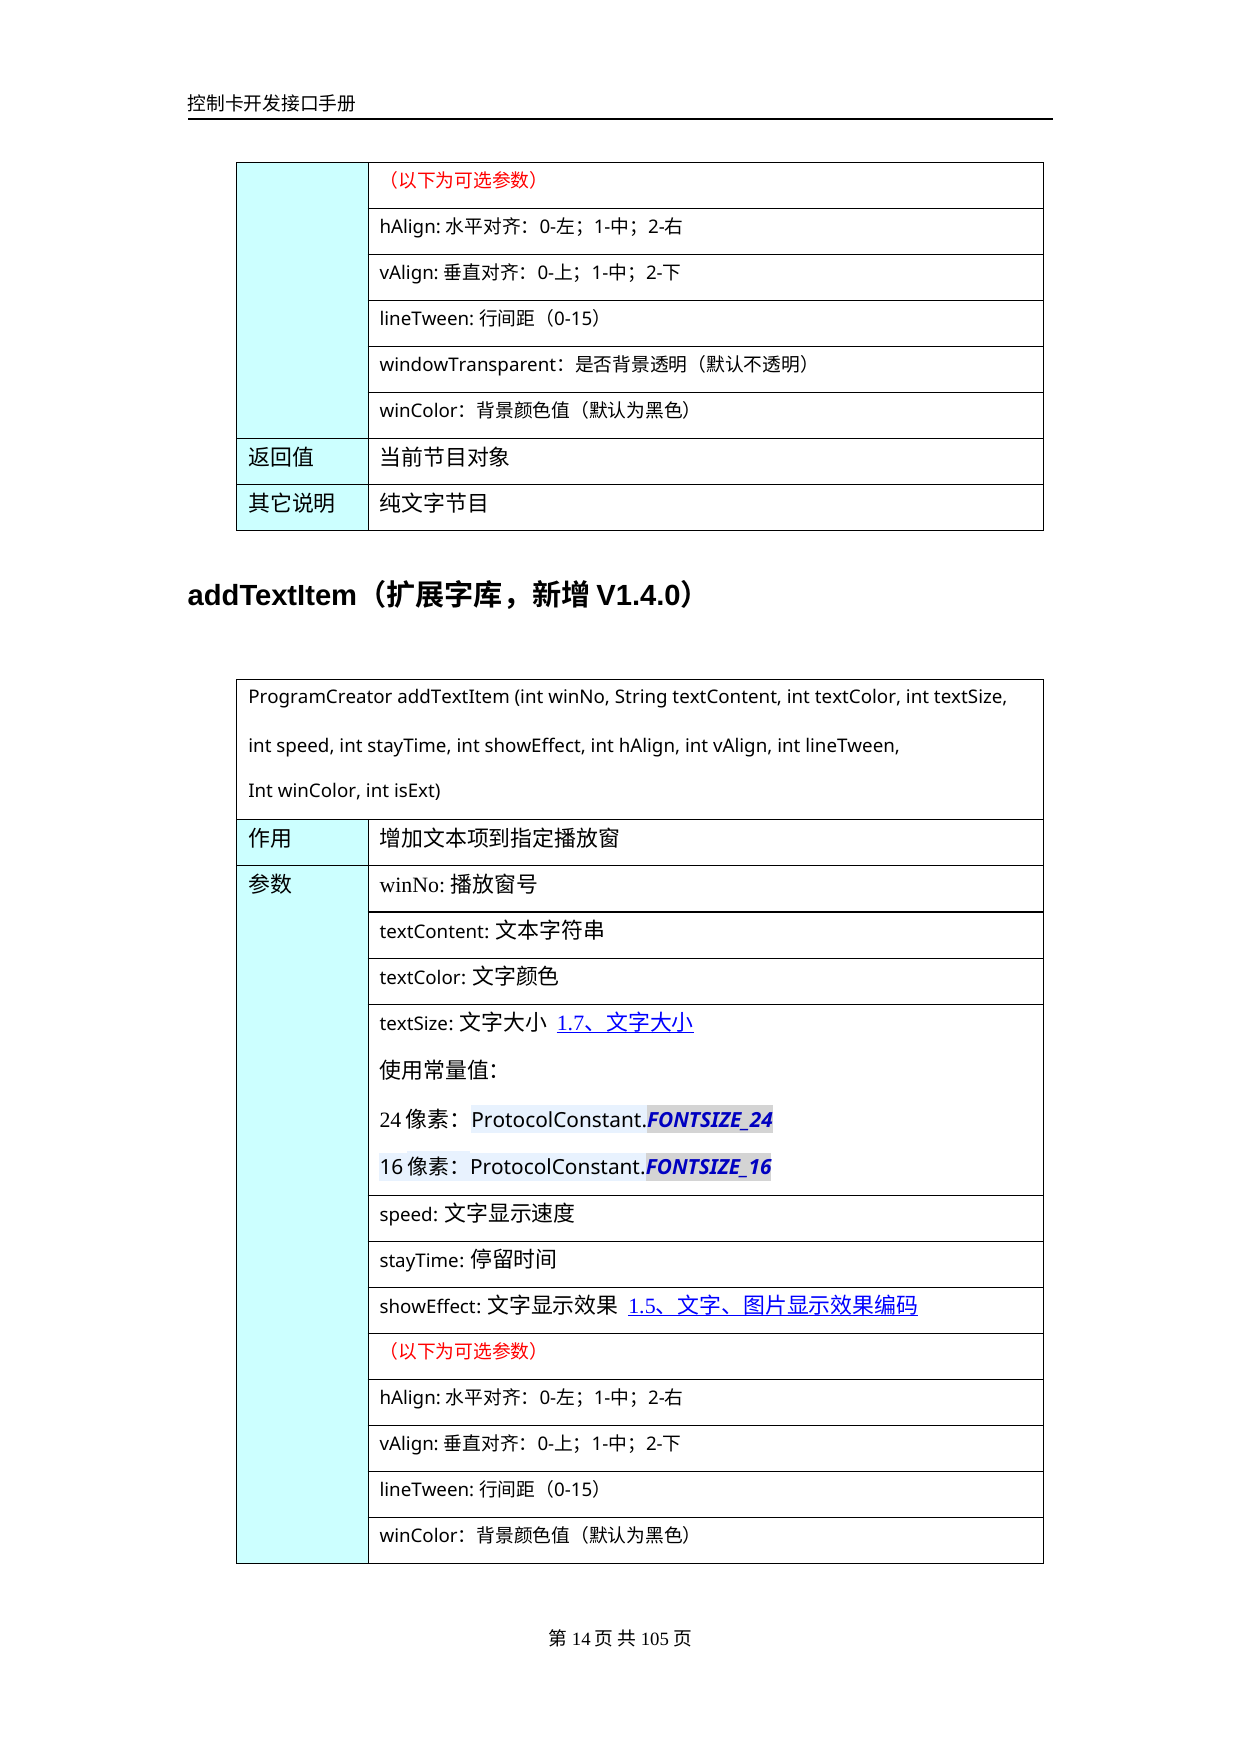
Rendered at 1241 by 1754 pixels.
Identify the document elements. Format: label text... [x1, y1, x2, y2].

table_cell winColor：背景颜色值（默认为黑色） [369, 393, 1043, 438]
table_cell showEffect: 文字显示效果 1.5、文字、图片显示效果编码 [369, 1288, 1043, 1333]
table_cell lineTween: 行间距（0-15） [369, 301, 1043, 346]
table_cell winColor：背景颜色值（默认为黑色） [369, 1518, 1043, 1563]
table_cell textSize: 文字大小 1.7、文字大小 使用常量值： 24像素：ProtocolConstant.FONTSIZE_24 16像素：ProtocolConstant.FONTSIZE_16 [369, 1005, 1043, 1194]
table_cell speed: 文字显示速度 [369, 1196, 1043, 1241]
table_cell winNo: 播放窗号 [369, 866, 1043, 911]
table_cell 增加文本项到指定播放窗 [369, 820, 1043, 865]
table_cell 其它说明 [237, 485, 368, 530]
table_cell 纯文字节目 [369, 485, 1043, 530]
table_cell （以下为可选参数） [369, 1334, 1043, 1379]
table_cell 参数 [237, 866, 368, 1563]
table_cell hAlign: 水平对齐：0-左；1-中；2-右 [369, 1380, 1043, 1425]
table_cell lineTween: 行间距（0-15） [369, 1472, 1043, 1517]
table_cell vAlign: 垂直对齐：0-上；1-中；2-下 [369, 255, 1043, 300]
table_cell windowTransparent：是否背景透明（默认不透明） [369, 347, 1043, 392]
table_cell 作用 [237, 820, 368, 865]
subtitle addTextItem（扩展字库，新增V1.4.0） [187, 561, 1053, 626]
table_cell stayTime: 停留时间 [369, 1242, 1043, 1287]
table_cell 当前节目对象 [369, 439, 1043, 484]
table_cell textContent: 文本字符串 [369, 913, 1043, 957]
table_cell hAlign: 水平对齐：0-左；1-中；2-右 [369, 209, 1043, 254]
table_cell （以下为可选参数） [369, 163, 1043, 208]
table_header ProgramCreator addTextItem (int winNo, String textContent, int textColor, int textSize, int speed, int stayTime, int showEffect, int hAlign, int vAlign, int lineTween, Int winColor, int isExt) [237, 680, 1043, 819]
table_cell textColor: 文字颜色 [369, 959, 1043, 1003]
table_cell 返回值 [237, 439, 368, 484]
table_cell vAlign: 垂直对齐：0-上；1-中；2-下 [369, 1426, 1043, 1471]
